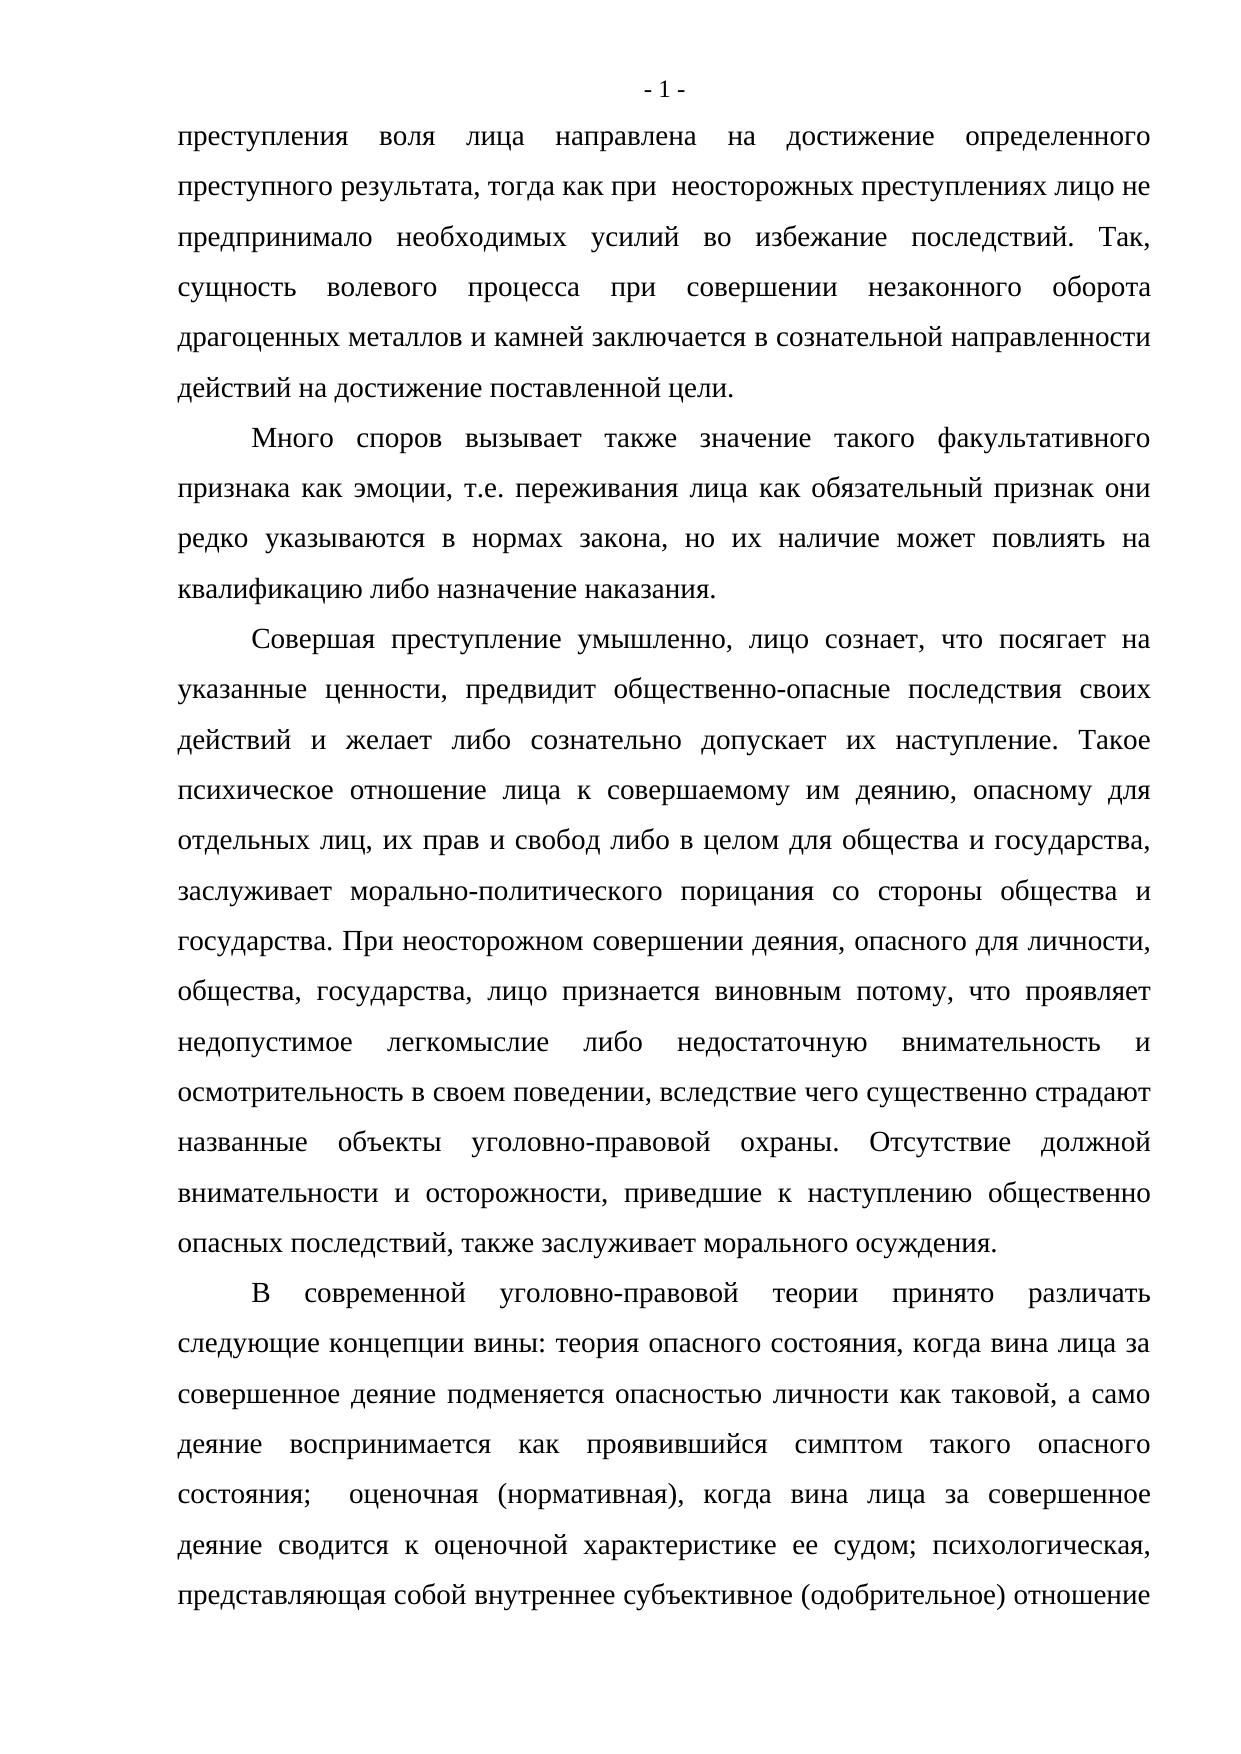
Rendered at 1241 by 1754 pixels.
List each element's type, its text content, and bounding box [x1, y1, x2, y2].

text Совершая преступление умышленно, лицо сознает, что посягает на указанные ценности, предвидит общественно-опасные последствия своих действий и желает либо сознательно допускает их наступление. Такое психическое отношение лица к совершаемому им деянию, опасному для отдельных лиц, их прав и свобод либо в целом для общества и государства, заслуживает морально-политического порицания со стороны общества и государства. При неосторожном совершении деяния, опасного для личности, общества, государства, лицо признается виновным потому, что проявляет недопустимое легкомыслие либо недостаточную внимательность и осмотрительность в своем поведении, вследствие чего существенно страдают названные объекты уголовно-правовой охраны. Отсутствие должной внимательности и осторожности, приведшие к наступлению общественно опасных последствий, также заслуживает морального осуждения. [177, 621, 1152, 1258]
text Много споров вызывает также значение такого факультативного признака как эмоции, т.е. переживания лица как обязательный признак они редко указываются в нормах закона, но их наличие может повлиять на квалификацию либо назначение наказания. [177, 420, 1152, 604]
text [177, 118, 1152, 403]
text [177, 1275, 1152, 1611]
